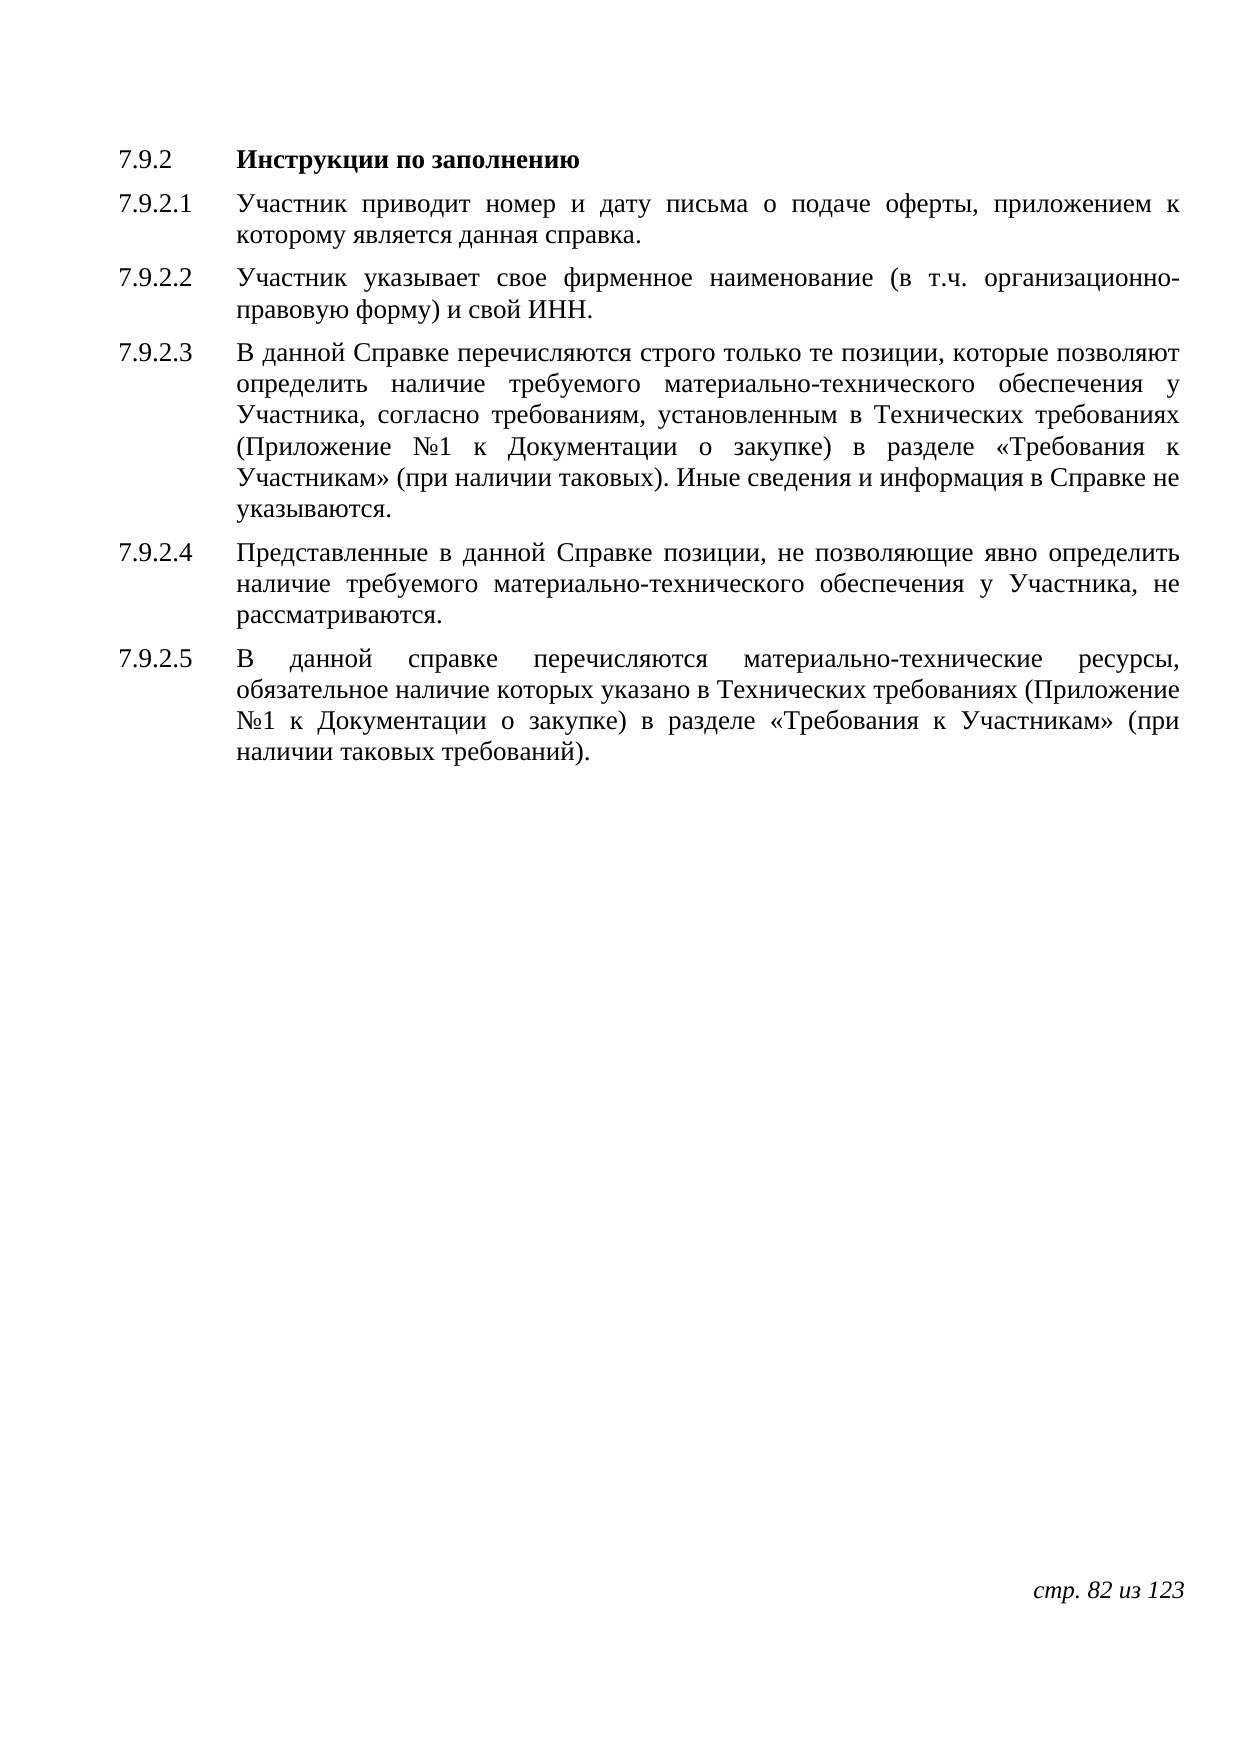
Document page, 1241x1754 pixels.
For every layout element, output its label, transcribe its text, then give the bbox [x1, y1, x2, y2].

text В данной Справке перечисляются строго только те позиции, которые позволяют определить наличие требуемого материально-технического обеспечения у Участника, согласно требованиям, установленным в Технических требованиях (Приложение №1 к Документации о закупке) в разделе «Требования к Участникам» (при наличии таковых). Иные сведения и информация в Справке не указываются. [118, 336, 1181, 523]
text Участник приводит номер и дату письма о подаче оферты, приложением к которому является данная справка. [118, 187, 1181, 249]
text Представленные в данной Справке позиции, не позволяющие явно определить наличие требуемого материально-технического обеспечения у Участника, не рассматриваются. [118, 536, 1181, 629]
text Участник указывает свое фирменное наименование (в т.ч. организационно-правовую форму) и свой ИНН. [118, 262, 1181, 324]
text Инструкции по заполнению [118, 143, 1181, 174]
text В данной справке перечисляются материально-технические ресурсы, обязательное наличие которых указано в Технических требованиях (Приложение №1 к Документации о закупке) в разделе «Требования к Участникам» (при наличии таковых требований). [118, 642, 1181, 766]
